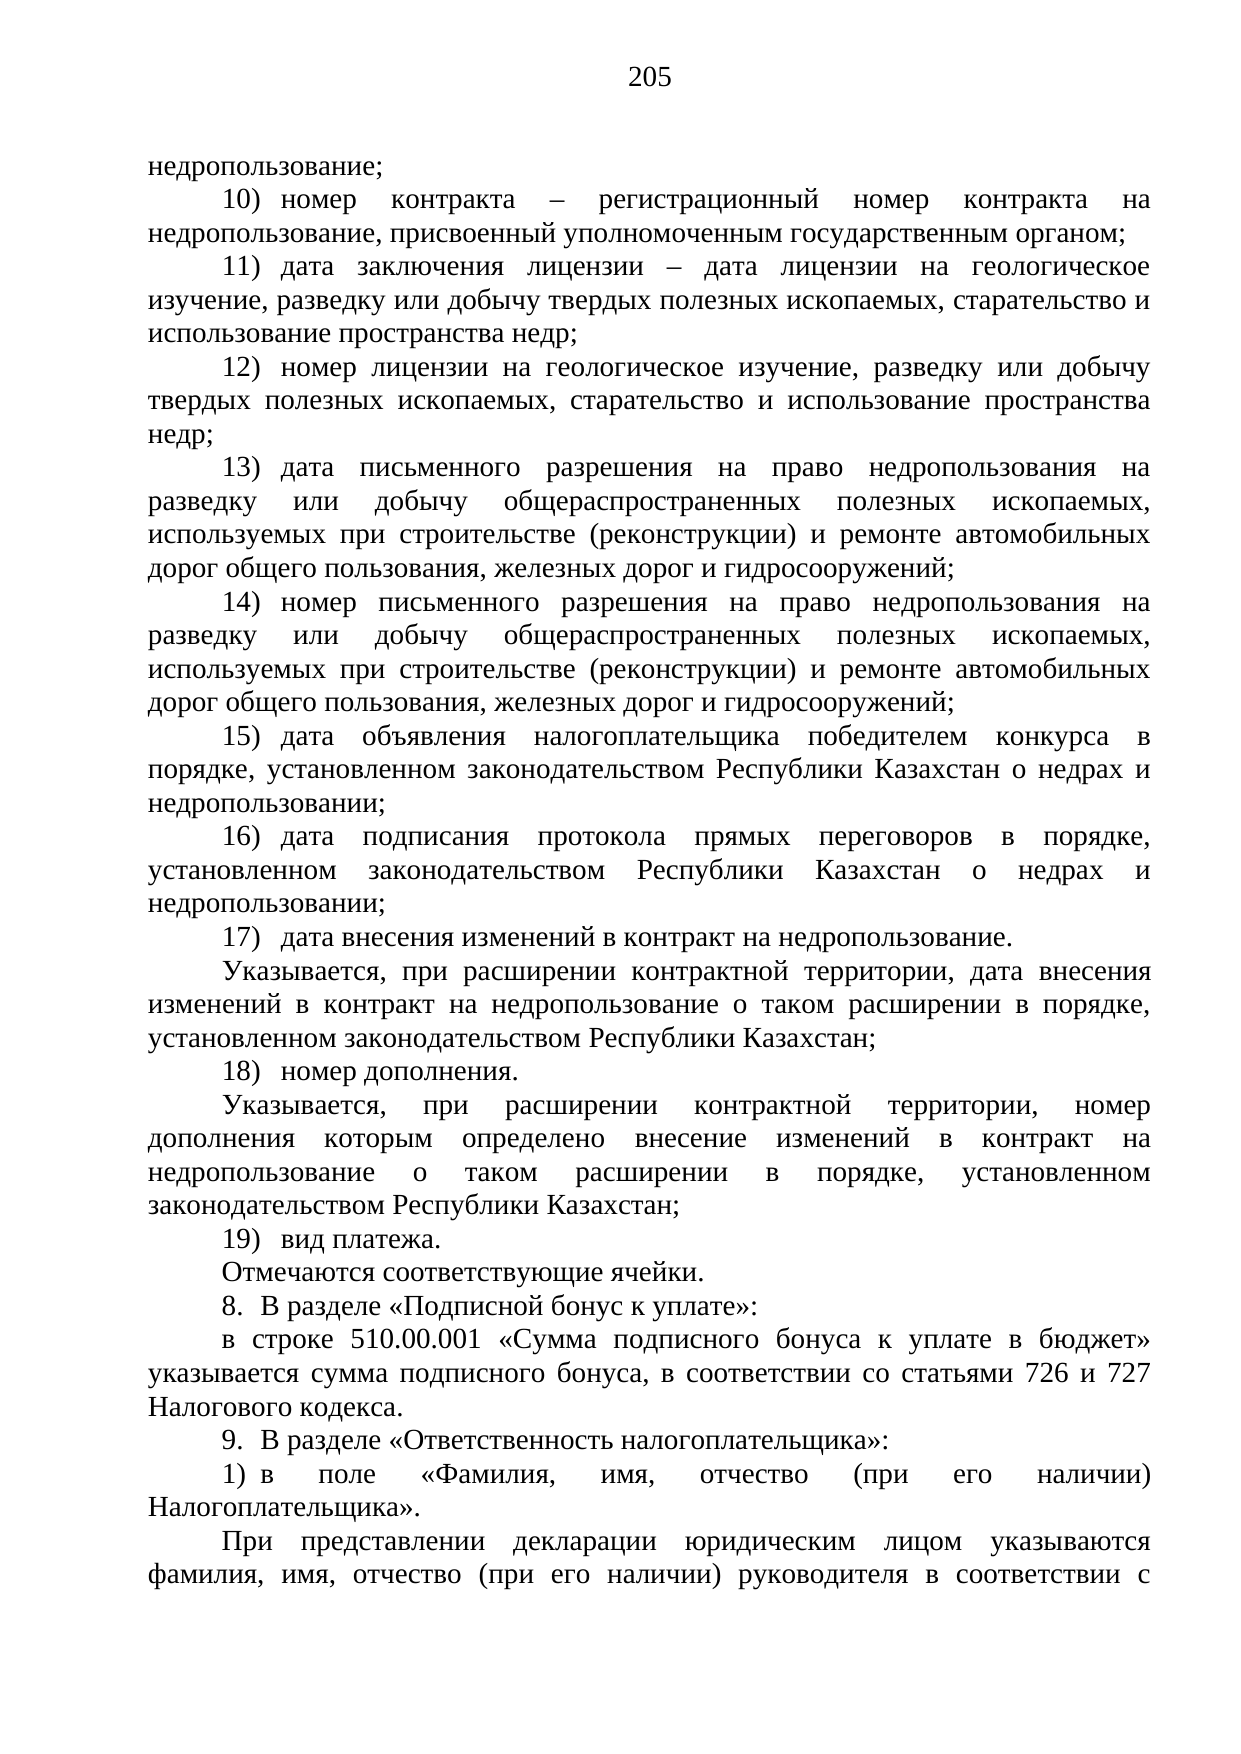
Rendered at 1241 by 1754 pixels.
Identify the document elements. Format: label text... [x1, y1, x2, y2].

text в строке 510.00.001 «Сумма подписного бонуса к уплате в бюджет» указывается сумма подписного бонуса, в соответствии со статьями 726 и 727 Налогового кодекса. [148, 1322, 1152, 1422]
list в поле «Фамилия, имя, отчество (при его наличии) Налогоплательщика». [148, 1456, 1152, 1523]
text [148, 1523, 1152, 1590]
text Отмечаются соответствующие ячейки. [148, 1254, 1152, 1288]
list дата заключения лицензии – дата лицензии на геологическое изучение, разведку или добычу твердых полезных ископаемых, старательство и использование пространства недр; [148, 248, 1152, 349]
list В разделе «Подписной бонус к уплате»: [148, 1288, 1152, 1322]
list номер дополнения. [148, 1053, 1152, 1087]
list номер лицензии на геологическое изучение, разведку или добычу твердых полезных ископаемых, старательство и использование пространства недр; [148, 349, 1152, 449]
text Указывается, при расширении контрактной территории, номер дополнения которым определено внесение изменений в контракт на недропользование о таком расширении в порядке, установленном законодательством Республики Казахстан; [148, 1087, 1152, 1221]
list дата объявления налогоплательщика победителем конкурса в порядке, установленном законодательством Республики Казахстан о недрах и недропользовании; [148, 718, 1152, 818]
list дата подписания протокола прямых переговоров в порядке, установленном законодательством Республики Казахстан о недрах и недропользовании; [148, 818, 1152, 919]
text Указывается, при расширении контрактной территории, дата внесения изменений в контракт на недропользование о таком расширении в порядке, установленном законодательством Республики Казахстан; [148, 953, 1152, 1053]
list дата письменного разрешения на право недропользования на разведку или добычу общераспространенных полезных ископаемых, используемых при строительстве (реконструкции) и ремонте автомобильных дорог общего пользования, железных дорог и гидросооружений; [148, 449, 1152, 584]
list вид платежа. [148, 1221, 1152, 1254]
list номер контракта – регистрационный номер контракта на недропользование, присвоенный уполномоченным государственным органом; [148, 181, 1152, 248]
list номер письменного разрешения на право недропользования на разведку или добычу общераспространенных полезных ископаемых, используемых при строительстве (реконструкции) и ремонте автомобильных дорог общего пользования, железных дорог и гидросооружений; [148, 584, 1152, 718]
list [148, 148, 1152, 181]
list дата внесения изменений в контракт на недропользование. [148, 919, 1152, 953]
list В разделе «Ответственность налогоплательщика»: [148, 1422, 1152, 1456]
